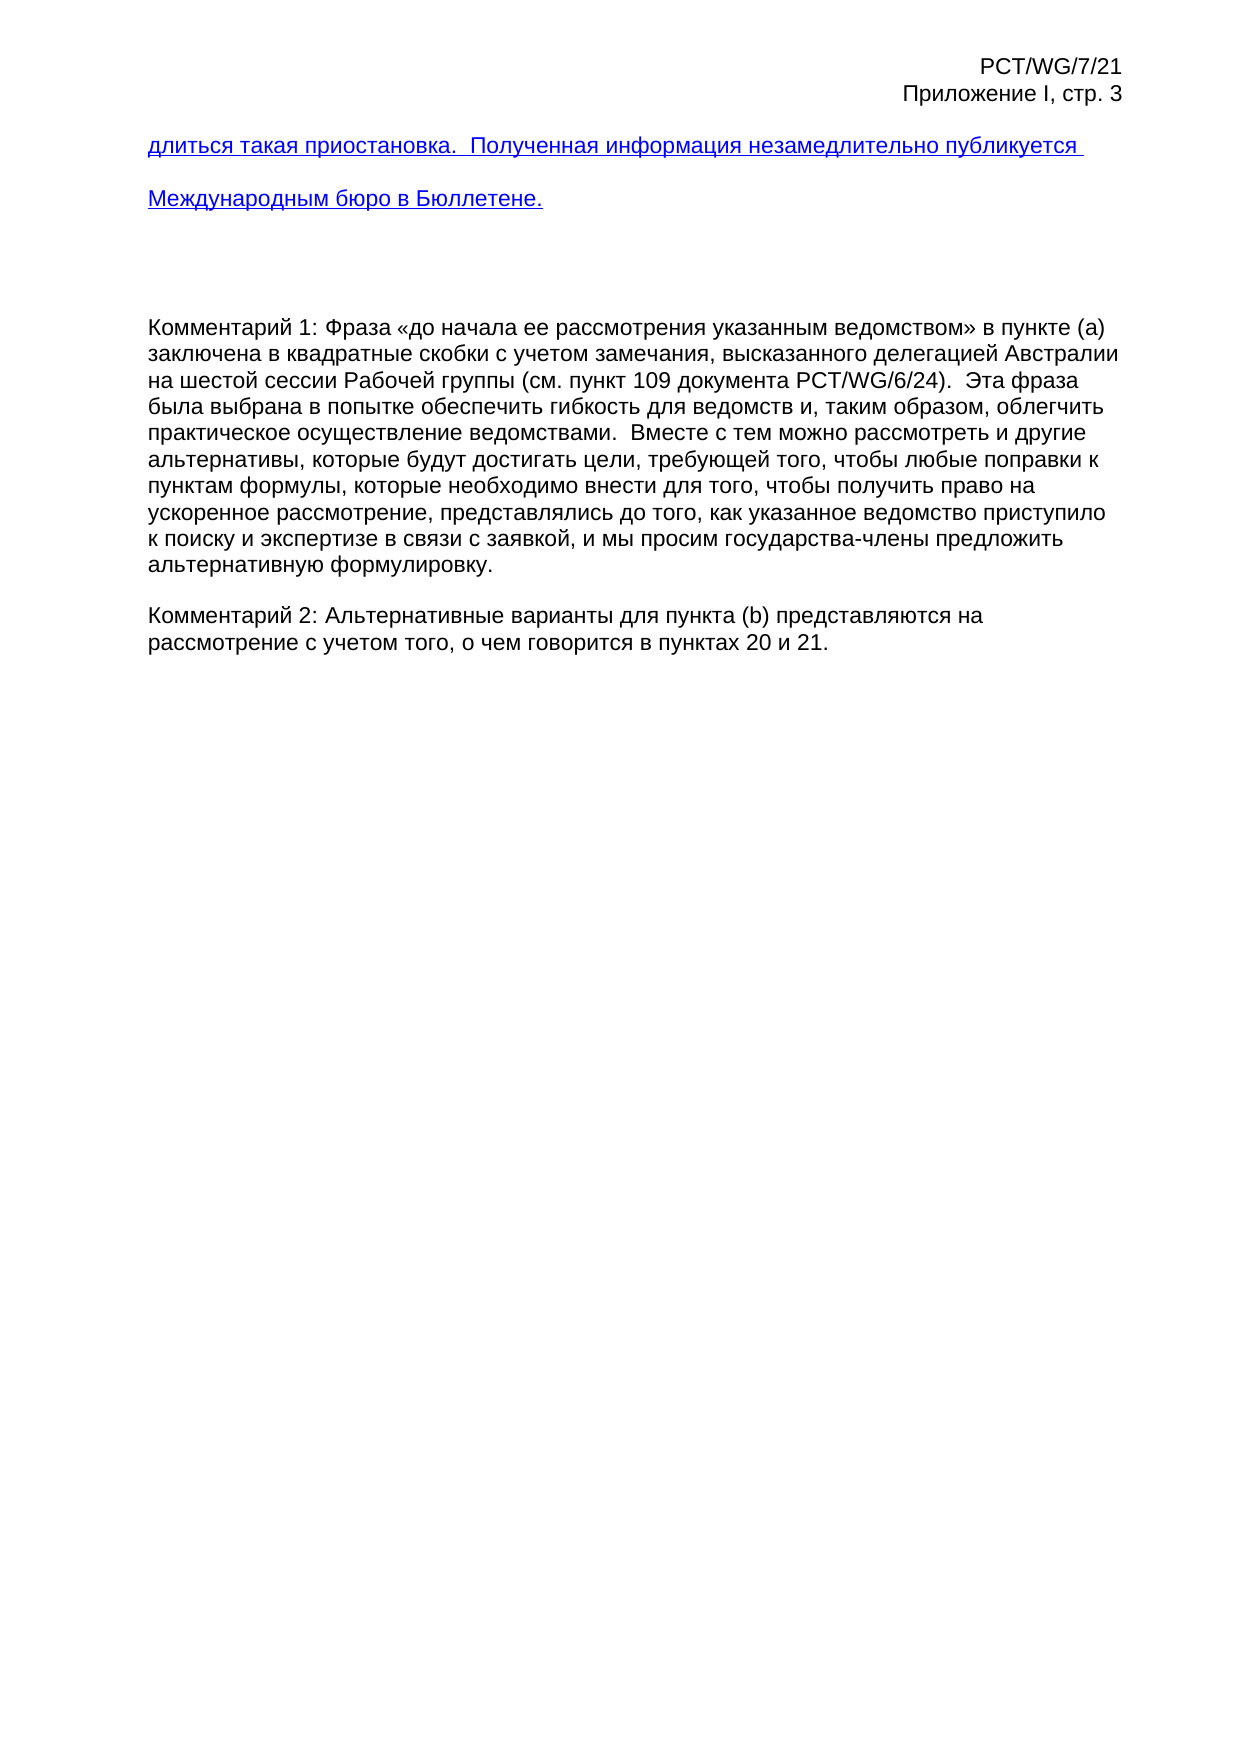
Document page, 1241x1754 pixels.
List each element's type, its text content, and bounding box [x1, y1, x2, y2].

text Комментарий 2: Альтернативные варианты для пункта (b) представляются на рассмотрение с учетом того, о чем говорится в пунктах 20 и 21. [148, 602, 1122, 655]
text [148, 132, 1122, 211]
text Комментарий 1: Фраза «до начала ее рассмотрения указанным ведомством» в пункте (a) заключена в квадратные скобки с учетом замечания, высказанного делегацией Австралии на шестой сессии Рабочей группы (см. пункт 109 документа PCT/WG/6/24). Эта фраза была выбрана в попытке обеспечить гибкость для ведомств и, таким образом, облегчить практическое осуществление ведомствами. Вместе с тем можно рассмотреть и другие альтернативы, которые будут достигать цели, требующей того, чтобы любые поправки к пунктам формулы, которые необходимо внести для того, чтобы получить право на ускоренное рассмотрение, представлялись до того, как указанное ведомство приступило к поиску и экспертизе в связи с заявкой, и мы просим государства-члены предложить альтернативную формулировку. [148, 314, 1122, 577]
